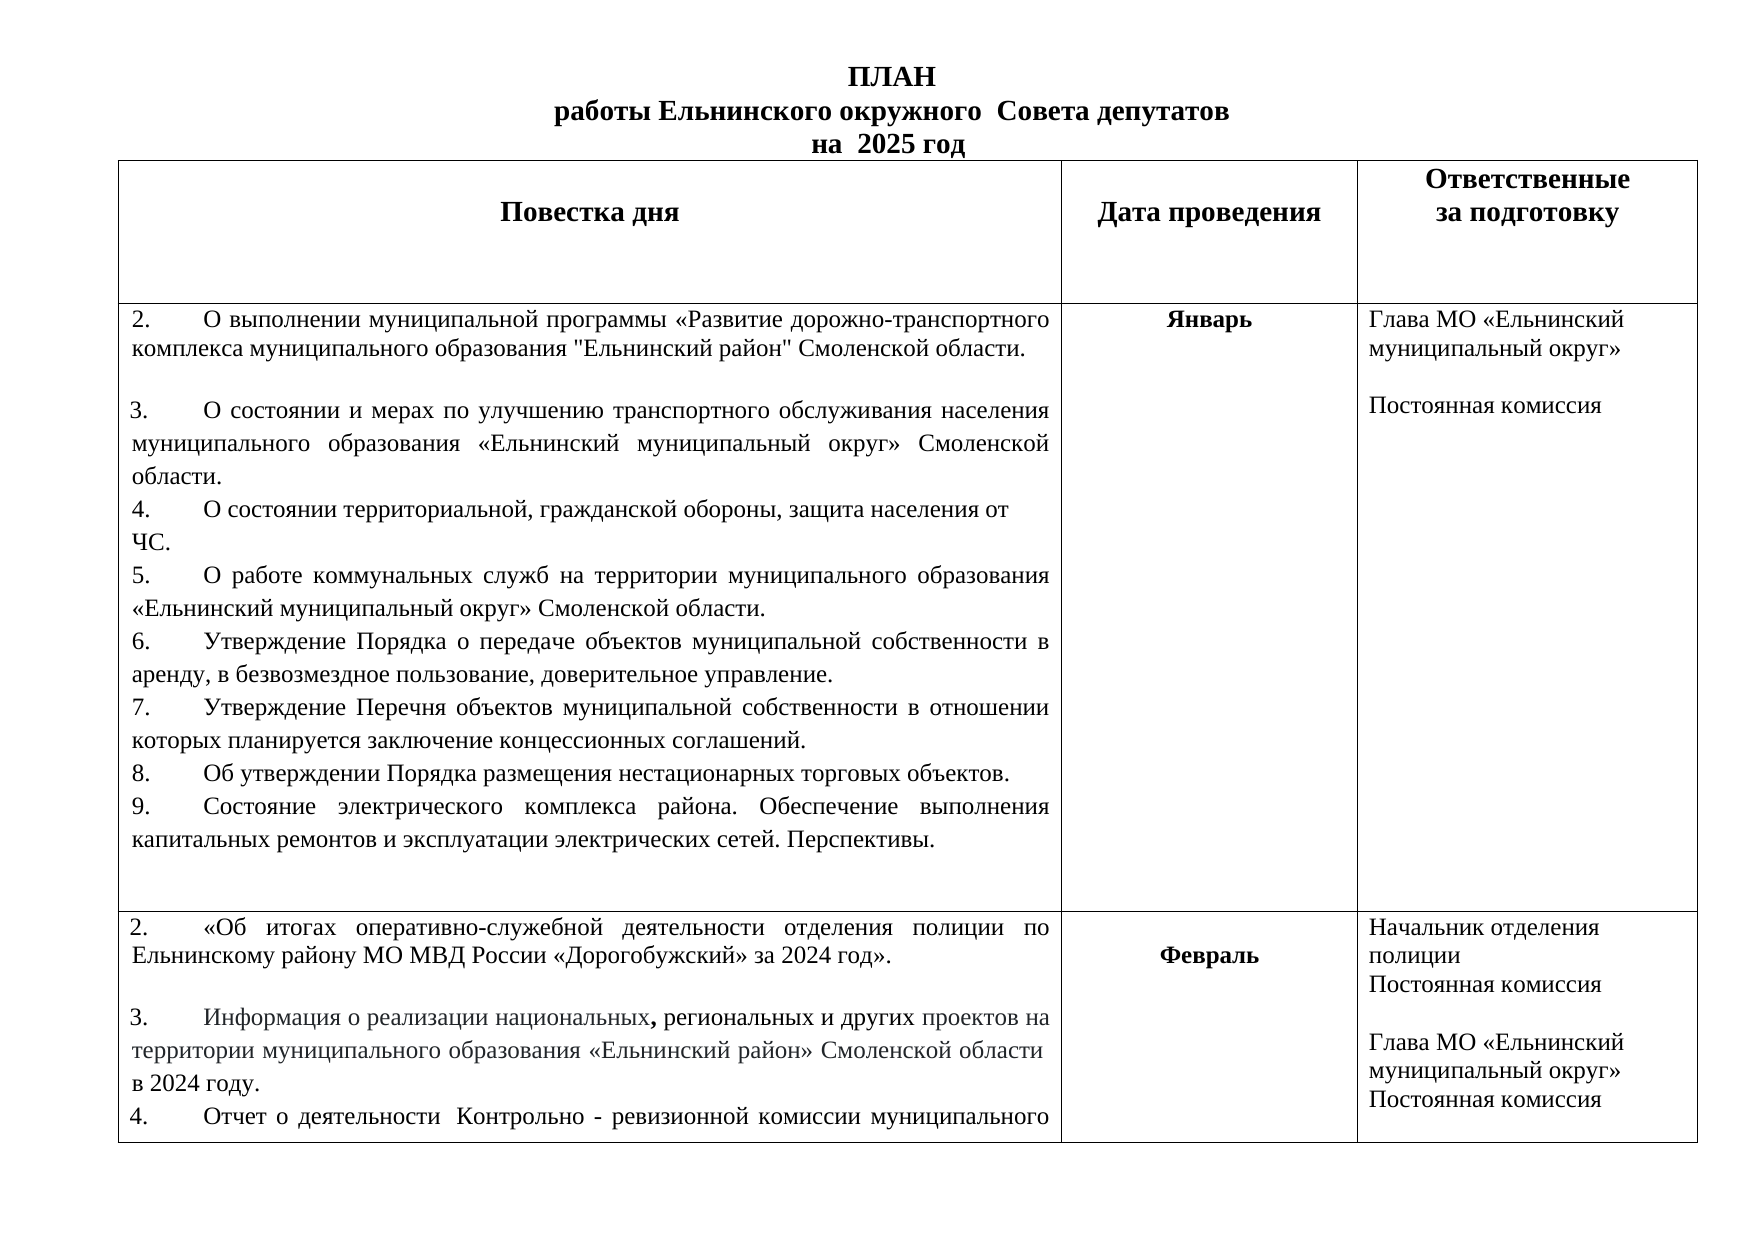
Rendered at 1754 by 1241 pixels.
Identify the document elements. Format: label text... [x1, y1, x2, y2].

table_header Повестка дня [119, 161, 1061, 303]
table_header Ответственные за подготовку [1358, 161, 1697, 303]
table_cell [1358, 912, 1697, 1142]
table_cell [119, 912, 1061, 1142]
text на 2025 год [118, 126, 1665, 160]
text работы Ельнинского окружного Совета депутатов [118, 93, 1665, 126]
table_cell Январь [1062, 304, 1357, 911]
text ПЛАН [118, 59, 1665, 93]
table_cell Февраль [1062, 912, 1357, 1142]
table_header Дата проведения [1062, 161, 1357, 303]
table_cell Глава МО «Ельнинский муниципальный округ» Постоянная комиссия [1358, 304, 1697, 911]
table_cell О выполнении муниципальной программы «Развитие дорожно-транспортного комплекса муниципального образования "Ельнинский район" Смоленской области. О состоянии и мерах по улучшению транспортного обслуживания населения муниципального образования «Ельнинский муниципальный округ» Смоленской области. О состоянии территориальной, гражданской обороны, защита населения от ЧС. О работе коммунальных служб на территории муниципального образования «Ельнинский муниципальный округ» Смоленской области. Утверждение Порядка о передаче объектов муниципальной собственности в аренду, в безвозмездное пользование, доверительное управление. Утверждение Перечня объектов муниципальной собственности в отношении которых планируется заключение концессионных соглашений. Об утверждении Порядка размещения нестационарных торговых объектов. Состояние электрического комплекса района. Обеспечение выполнения капитальных ремонтов и эксплуатации электрических сетей. Перспективы. [119, 304, 1061, 911]
